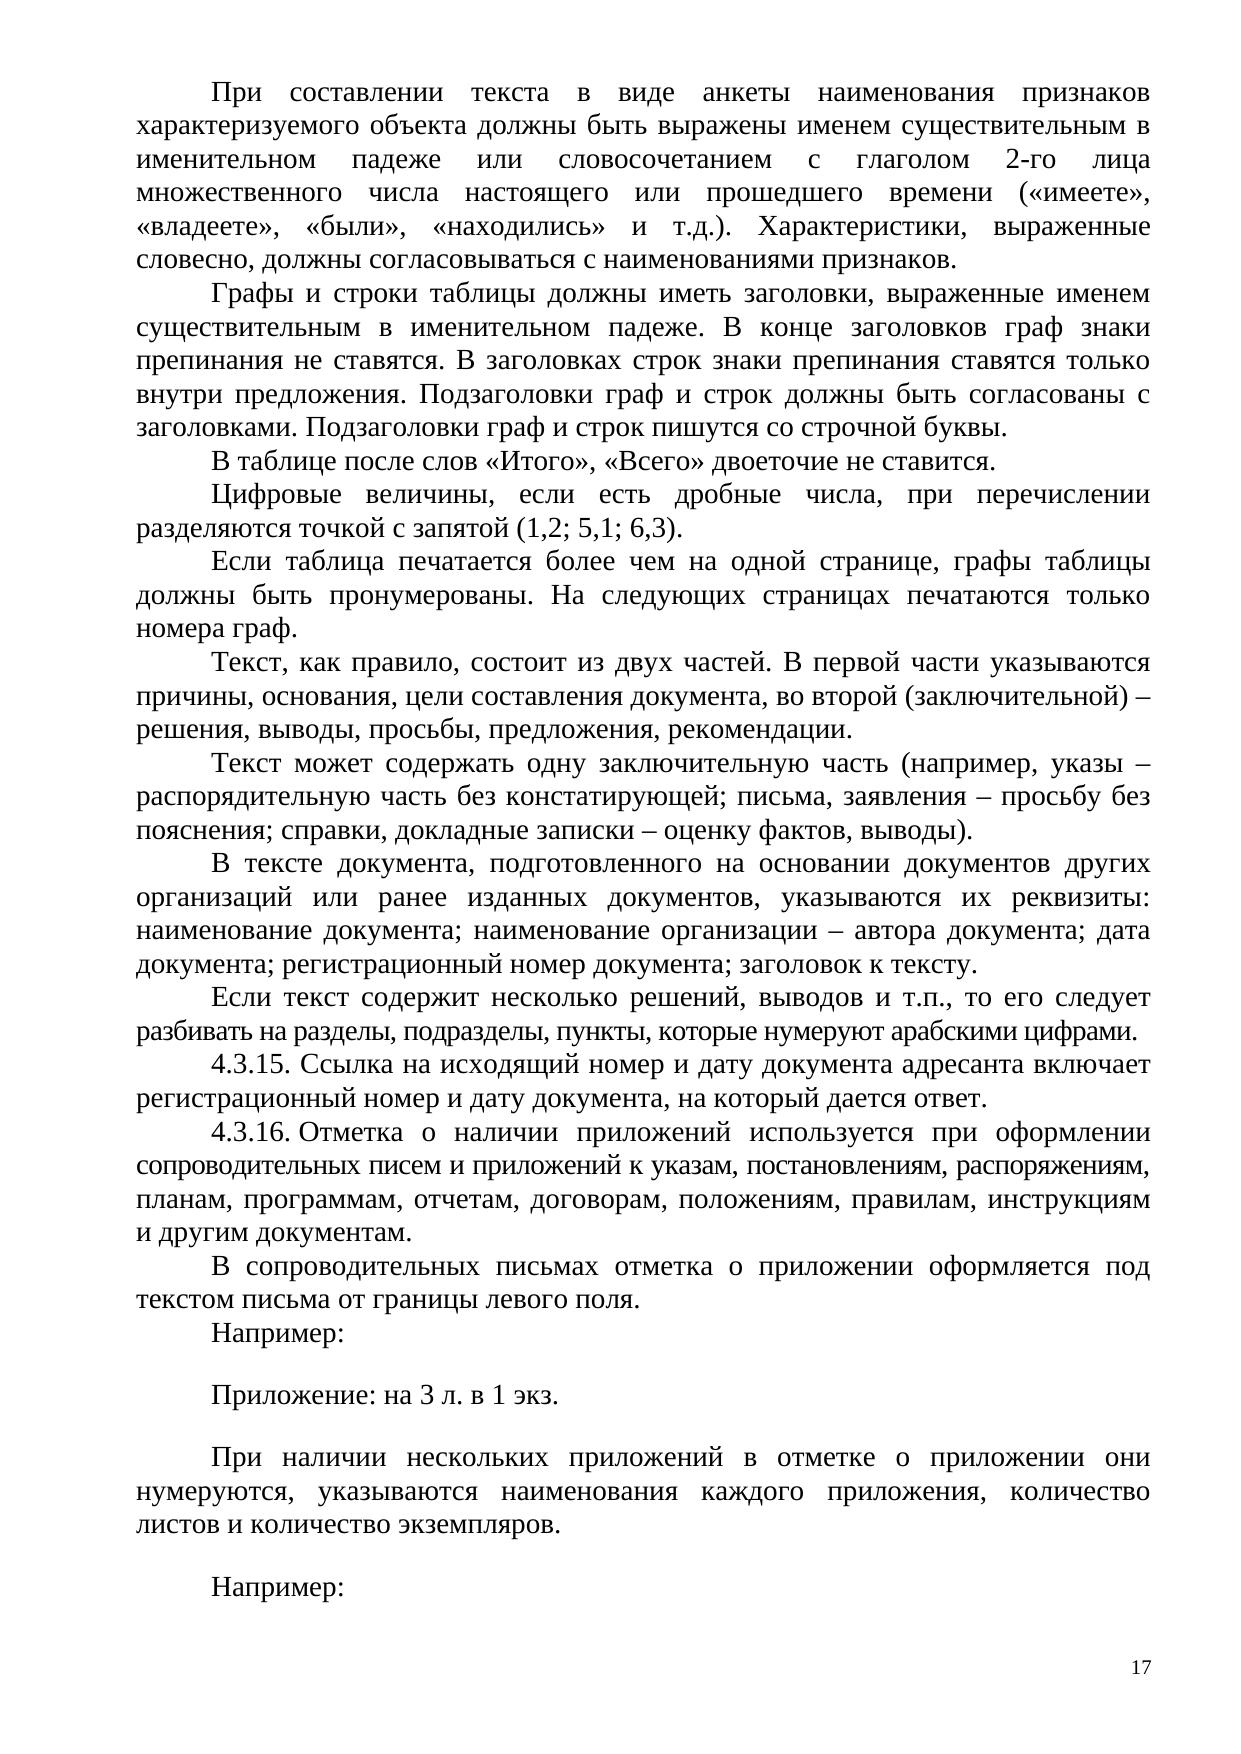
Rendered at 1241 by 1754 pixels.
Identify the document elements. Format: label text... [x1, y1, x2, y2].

text Если текст содержит несколько решений, выводов и т.п., то его следует разбивать на разделы, подразделы, пункты, которые нумеруют арабскими цифрами. [136, 979, 1152, 1047]
text 4.3.16. Отметка о наличии приложений используется при оформлении сопроводительных писем и приложений к указам, постановлениям, распоряжениям, планам, программам, отчетам, договорам, положениям, правилам, инструкциям и другим документам. [136, 1114, 1152, 1248]
text В сопроводительных письмах отметка о приложении оформляется под текстом письма от границы левого поля. [136, 1248, 1152, 1315]
text В тексте документа, подготовленного на основании документов других организаций или ранее изданных документов, указываются их реквизиты: наименование документа; наименование организации – автора документа; дата документа; регистрационный номер документа; заголовок к тексту. [136, 845, 1152, 979]
text Приложение: на . в 1 экз. [136, 1377, 1152, 1411]
text 4.3.15. Ссылка на исходящий номер и дату документа адресанта включает регистрационный номер и дату документа, на который дается ответ. [136, 1047, 1152, 1114]
text Если таблица печатается более чем на одной странице, графы таблицы должны быть пронумерованы. На следующих страницах печатаются только номера граф. [136, 543, 1152, 644]
text Цифровые величины, если есть дробные числа, при перечислении разделяются точкой с запятой (1,2; 5,1; 6,3). [136, 476, 1152, 543]
text Графы и строки таблицы должны иметь заголовки, выраженные именем существительным в именительном падеже. В конце заголовков граф знаки препинания не ставятся. В заголовках строк знаки препинания ставятся только внутри предложения. Подзаголовки граф и строк должны быть согласованы с заголовками. Подзаголовки граф и строк пишутся со строчной буквы. [136, 275, 1152, 443]
text Например: [136, 1315, 1152, 1348]
text Текст может содержать одну заключительную часть (например, указы – распорядительную часть без констатирующей; письма, заявления – просьбу без пояснения; справки, докладные записки – оценку фактов, выводы). [136, 745, 1152, 845]
text При составлении текста в виде анкеты наименования признаков характеризуемого объекта должны быть выражены именем существительным в именительном падеже или словосочетанием с глаголом 2-го лица множественного числа настоящего или прошедшего времени («имеете», «владеете», «были», «находились» и т.д.). Характеристики, выраженные словесно, должны согласовываться с наименованиями признаков. [136, 74, 1152, 275]
text Текст, как правило, состоит из двух частей. В первой части указываются причины, основания, цели составления документа, во второй (заключительной) – решения, выводы, просьбы, предложения, рекомендации. [136, 644, 1152, 745]
text При наличии нескольких приложений в отметке о приложении они нумеруются, указываются наименования каждого приложения, количество листов и количество экземпляров. [136, 1439, 1152, 1540]
text В таблице после слов «Итого», «Всего» двоеточие не ставится. [136, 443, 1152, 476]
text Например: [136, 1569, 1152, 1602]
